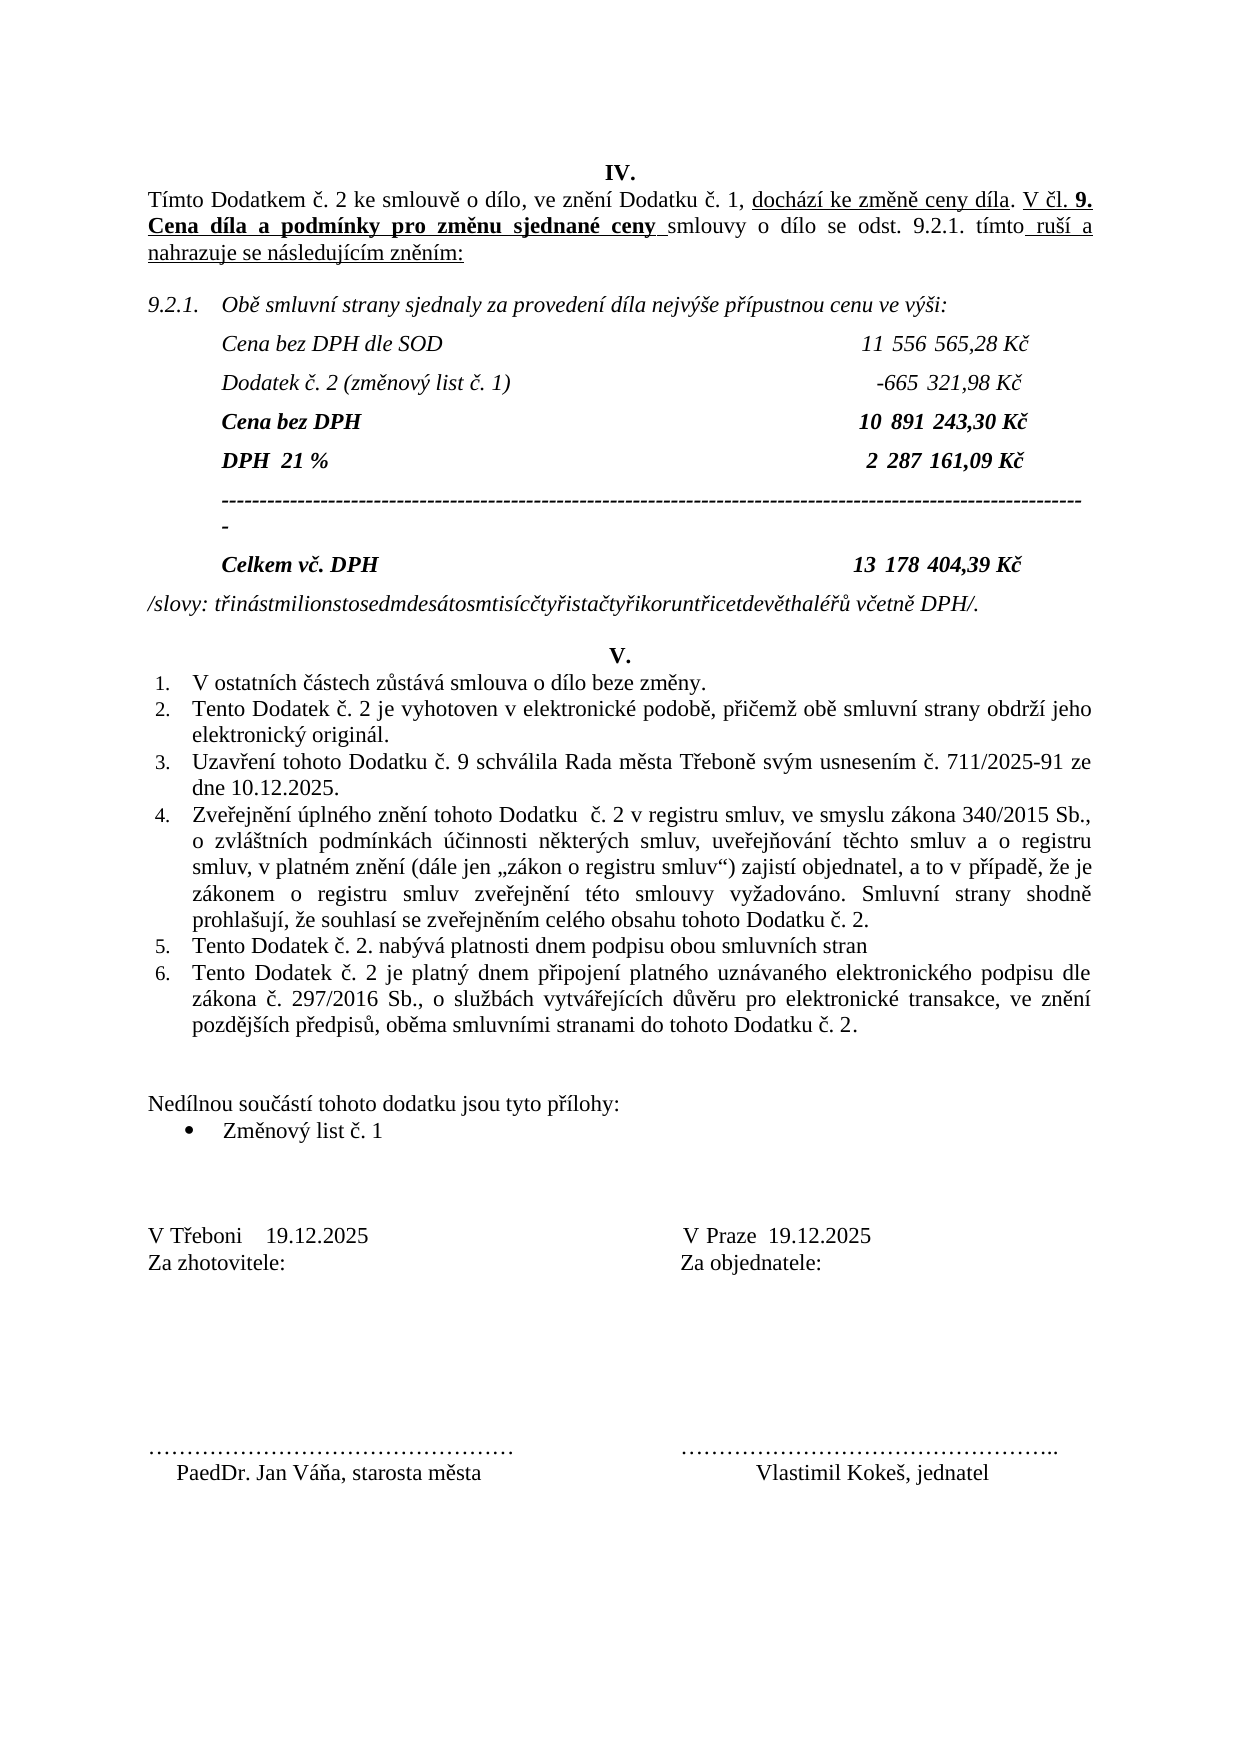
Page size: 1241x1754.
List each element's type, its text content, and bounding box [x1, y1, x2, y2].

text IV. [148, 159, 1093, 186]
text DPH 21 % 2 287 161,09 Kč [221, 447, 1093, 473]
text Cena bez DPH dle SOD 11 556 565,28 Kč [221, 330, 1093, 357]
text V. [148, 642, 1093, 669]
text Celkem vč. DPH 13 178 404,39 Kč [221, 551, 1093, 577]
list Tento Dodatek č. 2 je vyhotoven v elektronické podobě, přičemž obě smluvní strany obdrží jeho elektronický originál. [155, 695, 1093, 748]
list Tento Dodatek č. 2 je platný dnem připojení platného uznávaného elektronického podpisu dle zákona č. 297/2016 Sb., o službách vytvářejících důvěru pro elektronické transakce, ve znění pozdějších předpisů, oběma smluvními stranami do tohoto Dodatku č. 2. [155, 959, 1093, 1038]
text Tímto Dodatkem č. 2 ke smlouvě o dílo, ve znění Dodatku č. 1, dochází ke změně ceny díla. V čl. 9. Cena díla a podmínky pro změnu sjednané ceny smlouvy o dílo se odst. 9.2.1. tímto ruší a nahrazuje se následujícím zněním: [148, 186, 1093, 265]
text Cena bez DPH 10 891 243,30 Kč [221, 408, 1093, 434]
text Dodatek č. 2 (změnový list č. 1) -665 321,98 Kč [221, 369, 1093, 396]
text /slovy: třinástmilionstosedmdesátosmtisícčtyřistačtyřikoruntřicetdevěthaléřů včetně DPH/. [148, 590, 1093, 616]
text Za zhotovitele: Za objednatele: [148, 1249, 1093, 1275]
list Tento Dodatek č. 2. nabývá platnosti dnem podpisu obou smluvních stran [155, 932, 1093, 959]
text ------------------------------------------------------------------------------------------------------------------ [221, 486, 1093, 538]
list Uzavření tohoto Dodatku č. 9 schválila Rada města Třeboně svým usnesením č. 711/2025-91 ze dne 10.12.2025. [155, 748, 1093, 801]
text V Třeboni 19.12.2025 V Praze 19.12.2025 [148, 1222, 1093, 1249]
list Změnový list č. 1 [185, 1117, 1093, 1143]
text ………………………………………… ………………………………………….. [148, 1433, 1093, 1459]
text PaedDr. Jan Váňa, starosta města Vlastimil Kokeš, jednatel [148, 1459, 1093, 1486]
list V ostatních částech zůstává smlouva o dílo beze změny. [154, 669, 1093, 695]
list Zveřejnění úplného znění tohoto Dodatku č. 2 v registru smluv, ve smyslu zákona 340/2015 Sb., o zvláštních podmínkách účinnosti některých smluv, uveřejňování těchto smluv a o registru smluv, v platném znění (dále jen „zákon o registru smluv“) zajistí objednatel, a to v případě, že je zákonem o registru smluv zveřejnění této smlouvy vyžadováno. Smluvní strany shodně prohlašují, že souhlasí se zveřejněním celého obsahu tohoto Dodatku č. 2. [154, 801, 1093, 932]
text 9.2.1. Obě smluvní strany sjednaly za provedení díla nejvýše přípustnou cenu ve výši: [148, 291, 1093, 318]
text Nedílnou součástí tohoto dodatku jsou tyto přílohy: [148, 1091, 1093, 1117]
